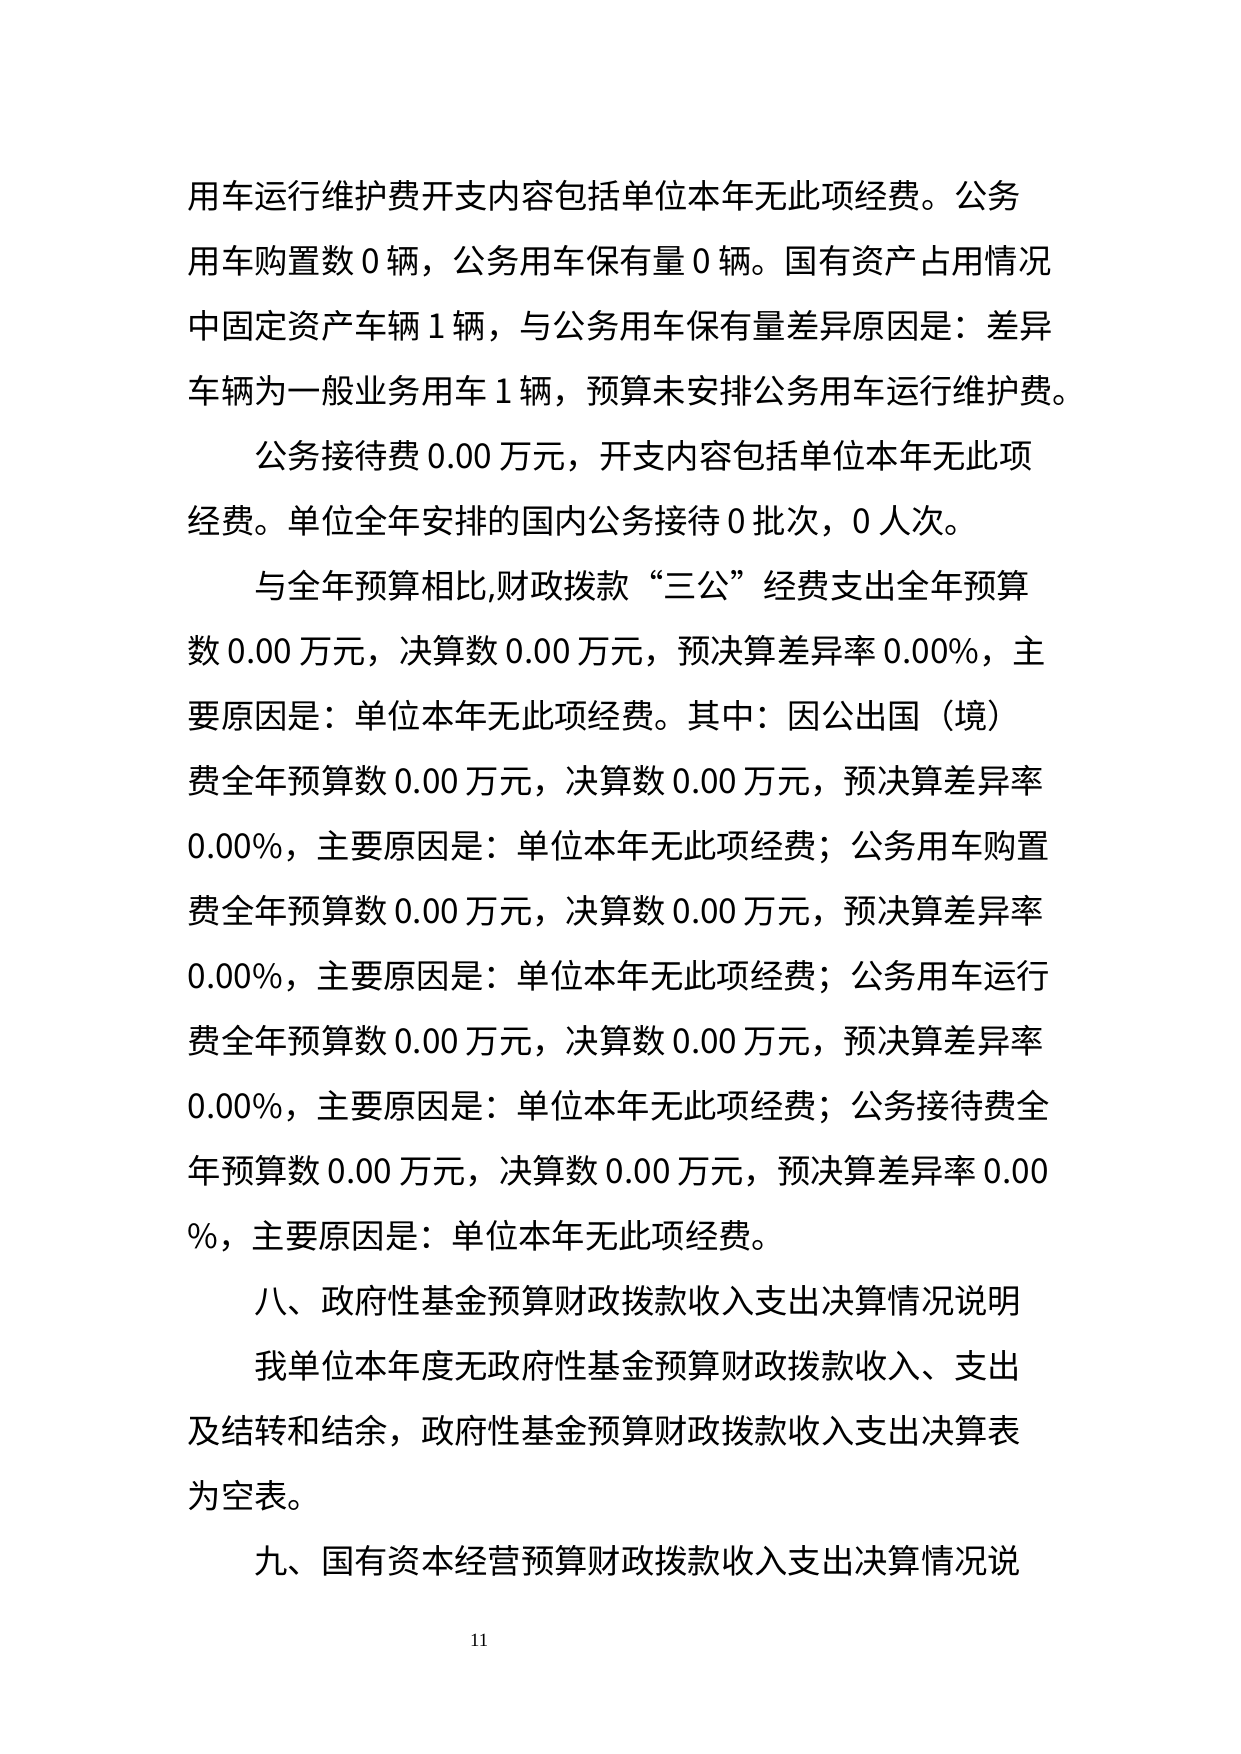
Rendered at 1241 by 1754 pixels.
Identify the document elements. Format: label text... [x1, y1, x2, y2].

text 公务接待费0.00万元，开支内容包括单位本年无此项经费。单位全年安排的国内公务接待0批次，0人次。 [187, 422, 1053, 552]
text 八、政府性基金预算财政拨款收入支出决算情况说明 [187, 1267, 1053, 1332]
text 我单位本年度无政府性基金预算财政拨款收入、支出及结转和结余，政府性基金预算财政拨款收入支出决算表为空表。 [187, 1332, 1053, 1527]
text 与全年预算相比,财政拨款“三公”经费支出全年预算数0.00万元，决算数0.00万元，预决算差异率0.00%，主要原因是：单位本年无此项经费。其中：因公出国（境）费全年预算数0.00万元，决算数0.00万元，预决算差异率0.00%，主要原因是：单位本年无此项经费；公务用车购置费全年预算数0.00万元，决算数0.00万元，预决算差异率0.00%，主要原因是：单位本年无此项经费；公务用车运行费全年预算数0.00万元，决算数0.00万元，预决算差异率0.00%，主要原因是：单位本年无此项经费；公务接待费全年预算数0.00万元，决算数0.00万元，预决算差异率0.00%，主要原因是：单位本年无此项经费。 [187, 552, 1053, 1267]
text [187, 162, 1053, 422]
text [187, 1527, 1053, 1592]
